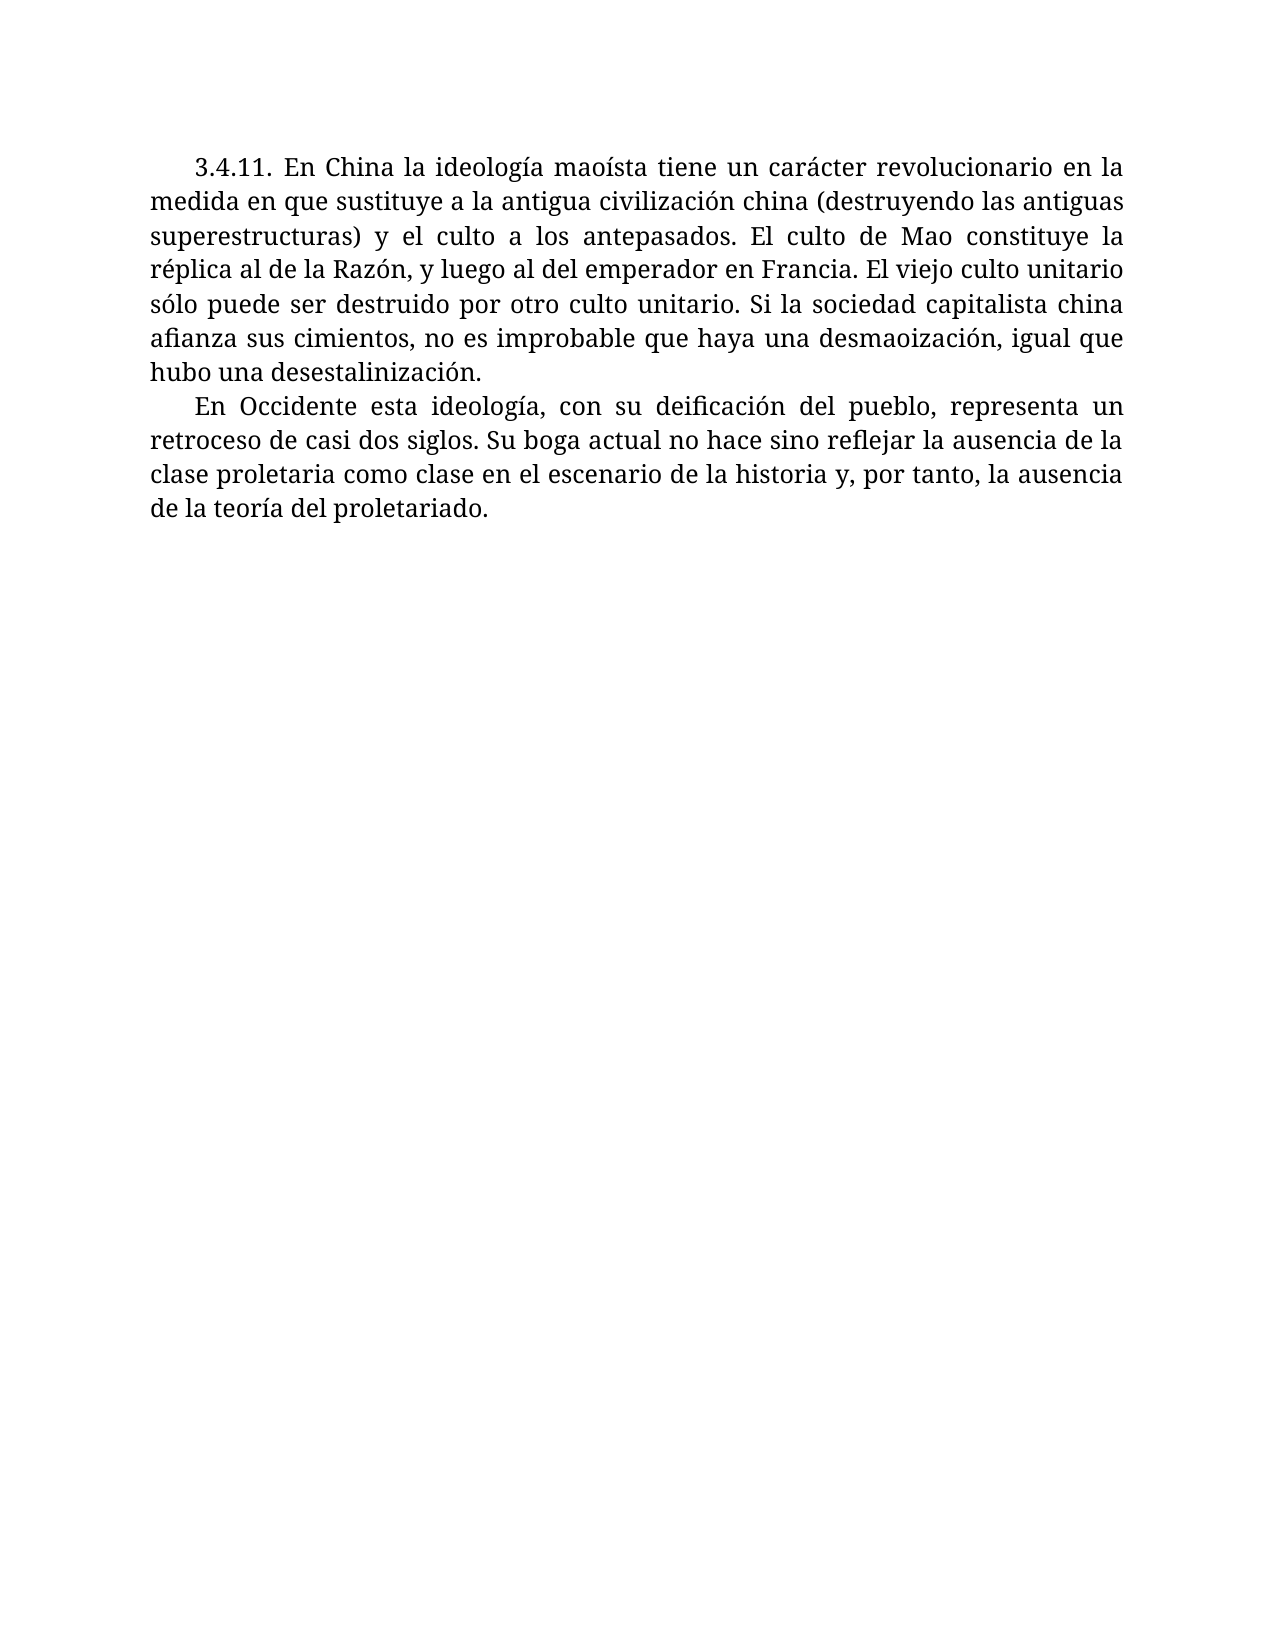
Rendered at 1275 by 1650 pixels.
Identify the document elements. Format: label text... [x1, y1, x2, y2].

text 3.4.11. En China la ideología maoísta tiene un carácter revolucionario en la medida en que sustituye a la antigua civilización china (destruyendo las antiguas superestructuras) y el culto a los antepasados. El culto de Mao constituye la réplica al de la Razón, y luego al del emperador en Francia. El viejo culto unitario sólo puede ser destruido por otro culto unitario. Si la sociedad capitalista china afianza sus cimientos, no es improbable que haya una desmaoización, igual que hubo una desestalinización. [150, 150, 1125, 388]
text En Occidente esta ideología, con su deificación del pueblo, representa un retroceso de casi dos siglos. Su boga actual no hace sino reflejar la ausencia de la clase proletaria como clase en el escenario de la historia y, por tanto, la ausencia de la teoría del proletariado. [150, 388, 1125, 525]
